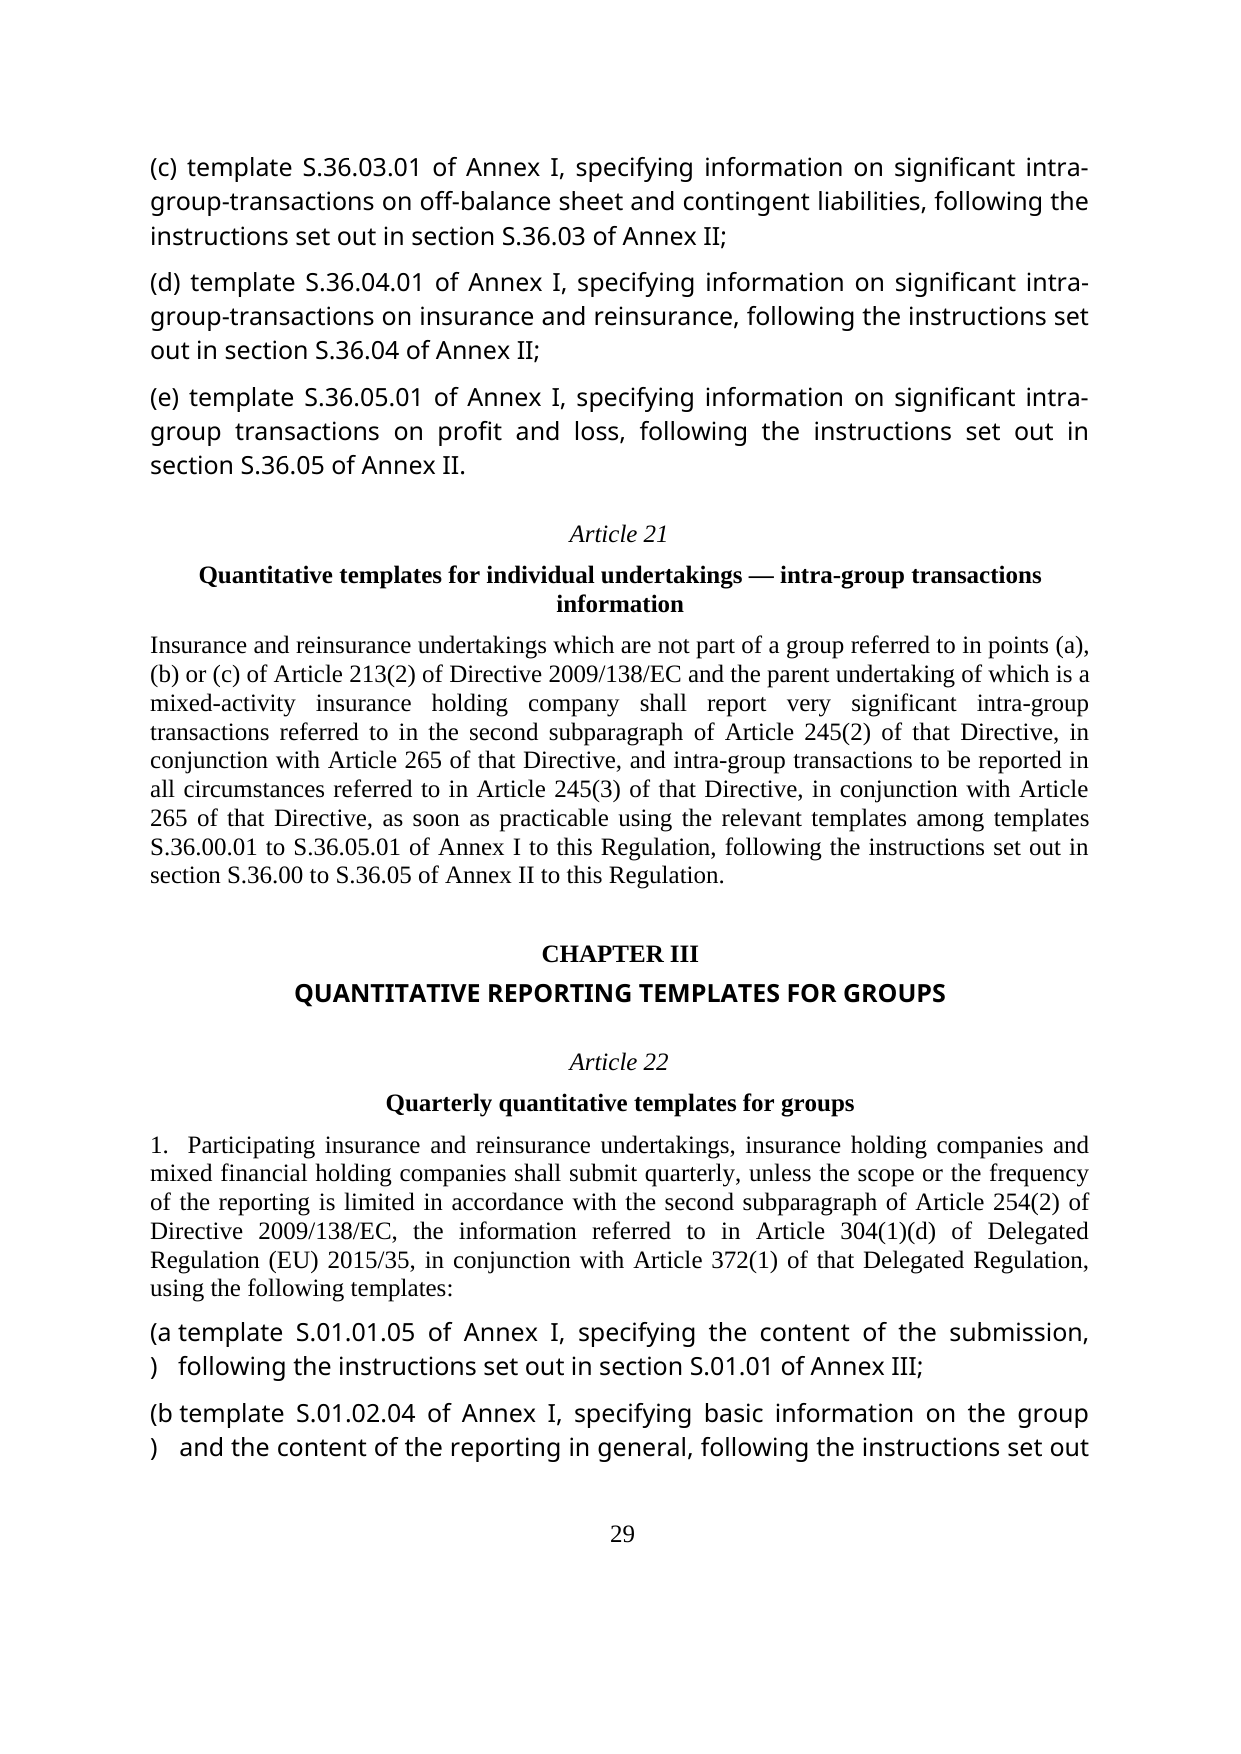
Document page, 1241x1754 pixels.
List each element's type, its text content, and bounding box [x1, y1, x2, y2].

table_header (a) [150, 1302, 178, 1383]
text Insurance and reinsurance undertakings which are not part of a group referred to in points (a), (b) or (c) of Article 213(2) of Directive 2009/138/EC and the parent undertaking of which is a mixed-activity insurance holding company shall report very significant intra-group transactions referred to in the second subparagraph of Article 245(2) of that Directive, in conjunction with Article 265 of that Directive, and intra-group transactions to be reported in all circumstances referred to in Article 245(3) of that Directive, in conjunction with Article 265 of that Directive, as soon as practicable using the relevant templates among templates S.36.00.01 to S.36.05.01 of Annex I to this Regulation, following the instructions set out in section S.36.00 to S.36.05 of Annex II to this Regulation. [150, 630, 1090, 889]
text CHAPTER III [150, 939, 1090, 968]
text QUANTITATIVE REPORTING TEMPLATES FOR GROUPS [150, 976, 1090, 1010]
table_header template S.01.01.05 of Annex I, specifying the content of the submission, following the instructions set out in section S.01.01 of Annex III; [178, 1302, 1090, 1383]
text Article 22 [150, 1047, 1090, 1076]
text Quantitative templates for individual undertakings — intra-group transactions information [150, 560, 1090, 618]
text Article 21 [150, 519, 1090, 548]
text Quarterly quantitative templates for groups [150, 1088, 1090, 1117]
text 1. Participating insurance and reinsurance undertakings, insurance holding companies and mixed financial holding companies shall submit quarterly, unless the scope or the frequency of the reporting is limited in accordance with the second subparagraph of Article 254(2) of Directive 2009/138/EC, the information referred to in Article 304(1)(d) of Delegated Regulation (EU) 2015/35, in conjunction with Article 372(1) of that Delegated Regulation, using the following templates: [150, 1130, 1090, 1302]
text (c) template S.36.03.01 of Annex I, specifying information on significant intra-group-transactions on off-balance sheet and contingent liabilities, following the instructions set out in section S.36.03 of Annex II; [150, 150, 1090, 252]
text (d) template S.36.04.01 of Annex I, specifying information on significant intra-group-transactions on insurance and reinsurance, following the instructions set out in section S.36.04 of Annex II; [150, 265, 1090, 367]
table_header (b) [150, 1383, 179, 1463]
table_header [179, 1383, 1090, 1463]
text (e) template S.36.05.01 of Annex I, specifying information on significant intra-group transactions on profit and loss, following the instructions set out in section S.36.05 of Annex II. [150, 379, 1090, 482]
